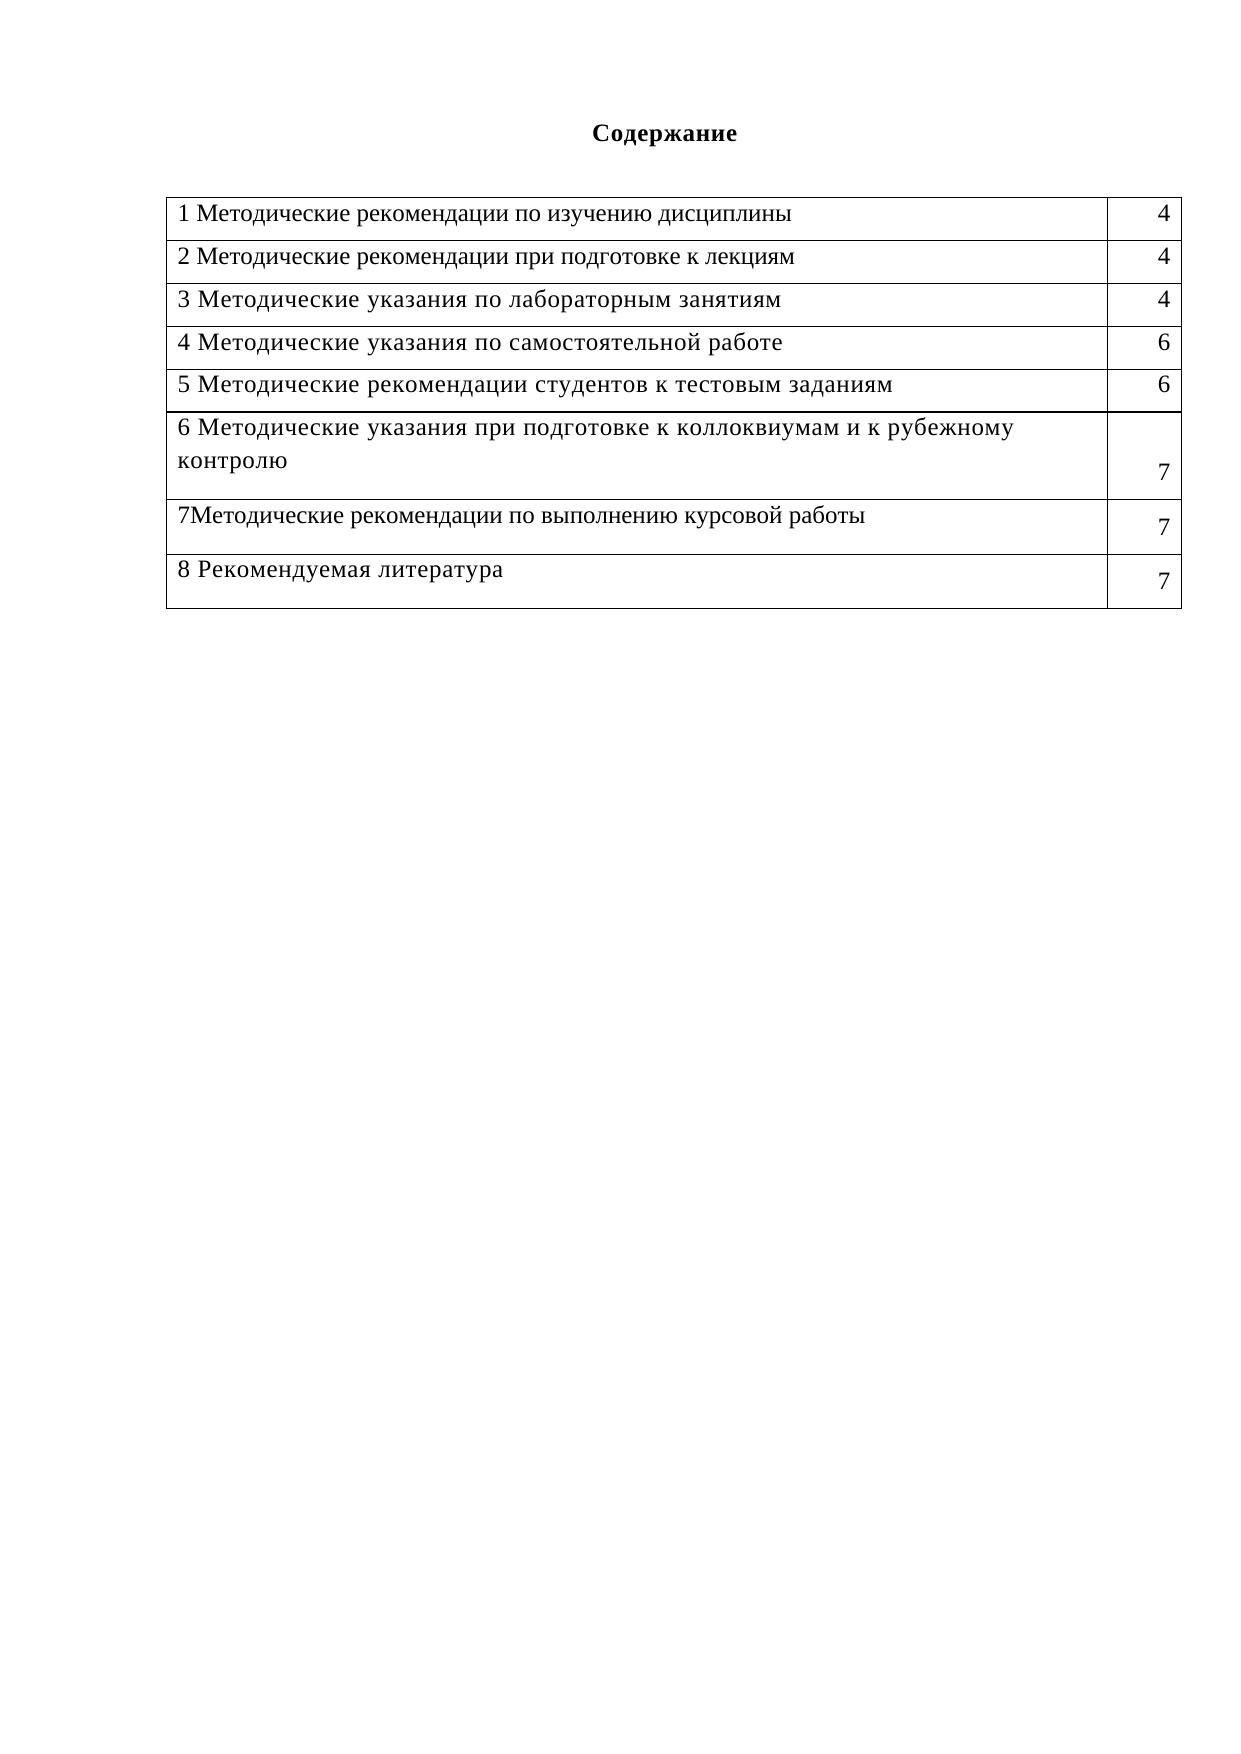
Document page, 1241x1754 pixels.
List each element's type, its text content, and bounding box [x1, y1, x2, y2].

table_cell 2 Методические рекомендации при подготовке к лекциям [167, 241, 1107, 283]
table_cell 7 [1108, 555, 1181, 608]
text Содержание [177, 118, 1152, 147]
table_cell 7Методические рекомендации по выполнению курсовой работы [167, 500, 1107, 553]
table_cell 3 Методические указания по лабораторным занятиям [167, 284, 1107, 326]
table_cell 6 Методические указания при подготовке к коллоквиумам и к рубежному контролю [167, 413, 1107, 499]
table_cell 6 [1108, 370, 1181, 411]
table_cell 4 [1108, 284, 1181, 326]
table_cell 4 [1108, 241, 1181, 283]
table_cell 8 Рекомендуемая литература [167, 555, 1107, 608]
table_cell 7 [1108, 500, 1181, 553]
table_cell 4 Методические указания по самостоятельной работе [167, 327, 1107, 368]
table_cell 5 Методические рекомендации студентов к тестовым заданиям [167, 370, 1107, 411]
table_cell 7 [1108, 413, 1181, 499]
table_cell 6 [1108, 327, 1181, 368]
table_header 4 [1108, 198, 1181, 240]
table_header 1 Методические рекомендации по изучению дисциплины [167, 198, 1107, 240]
